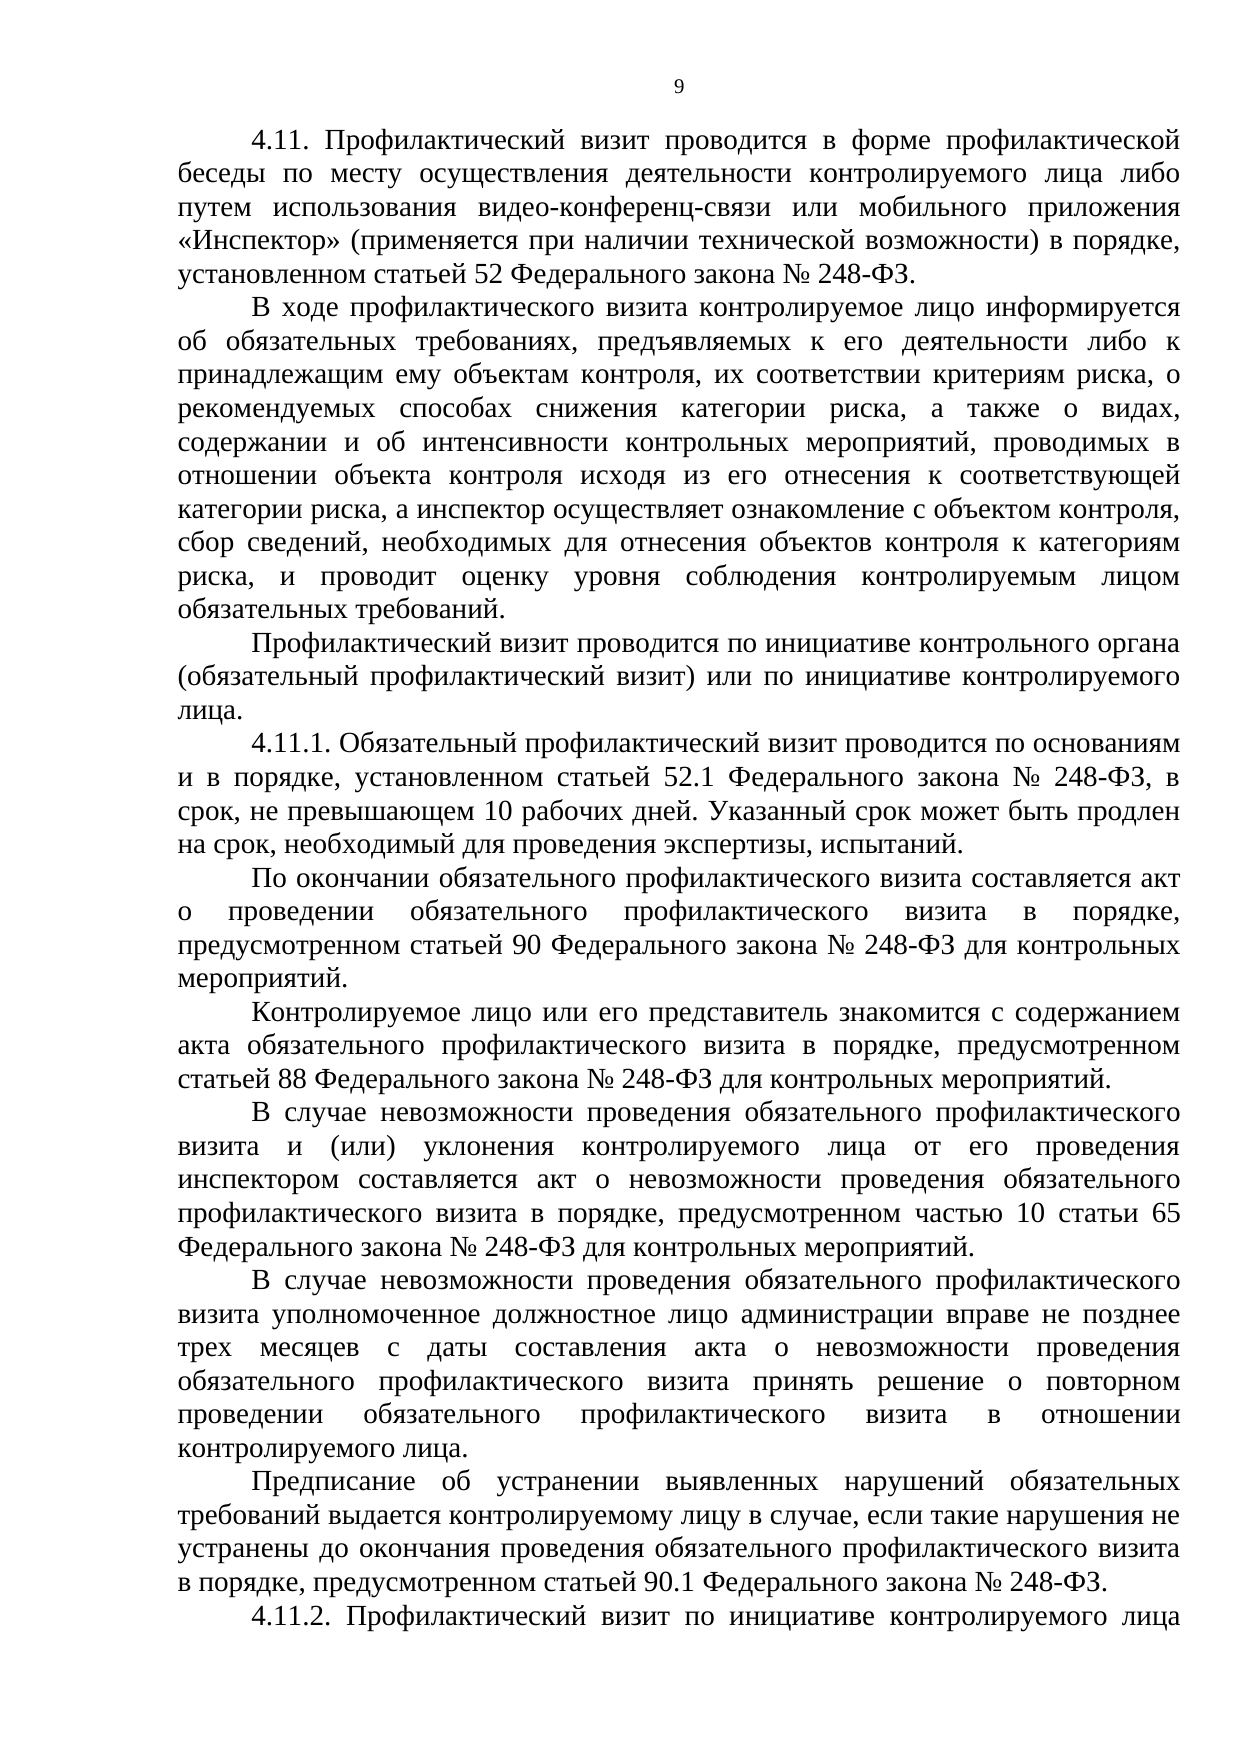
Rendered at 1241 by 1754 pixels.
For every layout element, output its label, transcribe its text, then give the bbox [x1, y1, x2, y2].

text 4.11.1. Обязательный профилактический визит проводится по основаниям и в порядке, установленном статьей 52.1 Федерального закона № 248-ФЗ, в срок, не превышающем 10 рабочих дней. Указанный срок может быть продлен на срок, необходимый для проведения экспертизы, испытаний. [177, 726, 1181, 860]
text В случае невозможности проведения обязательного профилактического визита уполномоченное должностное лицо администрации вправе не позднее трех месяцев с даты составления акта о невозможности проведения обязательного профилактического визита принять решение о повторном проведении обязательного профилактического визита в отношении контролируемого лица. [177, 1262, 1181, 1463]
text В ходе профилактического визита контролируемое лицо информируется об обязательных требованиях, предъявляемых к его деятельности либо к принадлежащим ему объектам контроля, их соответствии критериям риска, о рекомендуемых способах снижения категории риска, а также о видах, содержании и об интенсивности контрольных мероприятий, проводимых в отношении объекта контроля исходя из его отнесения к соответствующей категории риска, а инспектор осуществляет ознакомление с объектом контроля, сбор сведений, необходимых для отнесения объектов контроля к категориям риска, и проводит оценку уровня соблюдения контролируемым лицом обязательных требований. [177, 289, 1181, 625]
text В случае невозможности проведения обязательного профилактического визита и (или) уклонения контролируемого лица от его проведения инспектором составляется акт о невозможности проведения обязательного профилактического визита в порядке, предусмотренном частью 10 статьи 65 Федерального закона № 248-ФЗ для контрольных мероприятий. [177, 1094, 1181, 1262]
text Профилактический визит проводится по инициативе контрольного органа (обязательный профилактический визит) или по инициативе контролируемого лица. [177, 625, 1181, 726]
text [177, 1598, 1181, 1631]
text Предписание об устранении выявленных нарушений обязательных требований выдается контролируемому лицу в случае, если такие нарушения не устранены до окончания проведения обязательного профилактического визита в порядке, предусмотренном статьей 90.1 Федерального закона № 248-ФЗ. [177, 1463, 1181, 1598]
text Контролируемое лицо или его представитель знакомится с содержанием акта обязательного профилактического визита в порядке, предусмотренном статьей 88 Федерального закона № 248-ФЗ для контрольных мероприятий. [177, 994, 1181, 1094]
text По окончании обязательного профилактического визита составляется акт о проведении обязательного профилактического визита в порядке, предусмотренном статьей 90 Федерального закона № 248-ФЗ для контрольных мероприятий. [177, 860, 1181, 994]
text 4.11. Профилактический визит проводится в форме профилактической беседы по месту осуществления деятельности контролируемого лица либо путем использования видео-конференц-связи или мобильного приложения «Инспектор» (применяется при наличии технической возможности) в порядке, установленном статьей 52 Федерального закона № 248-ФЗ. [177, 122, 1181, 289]
